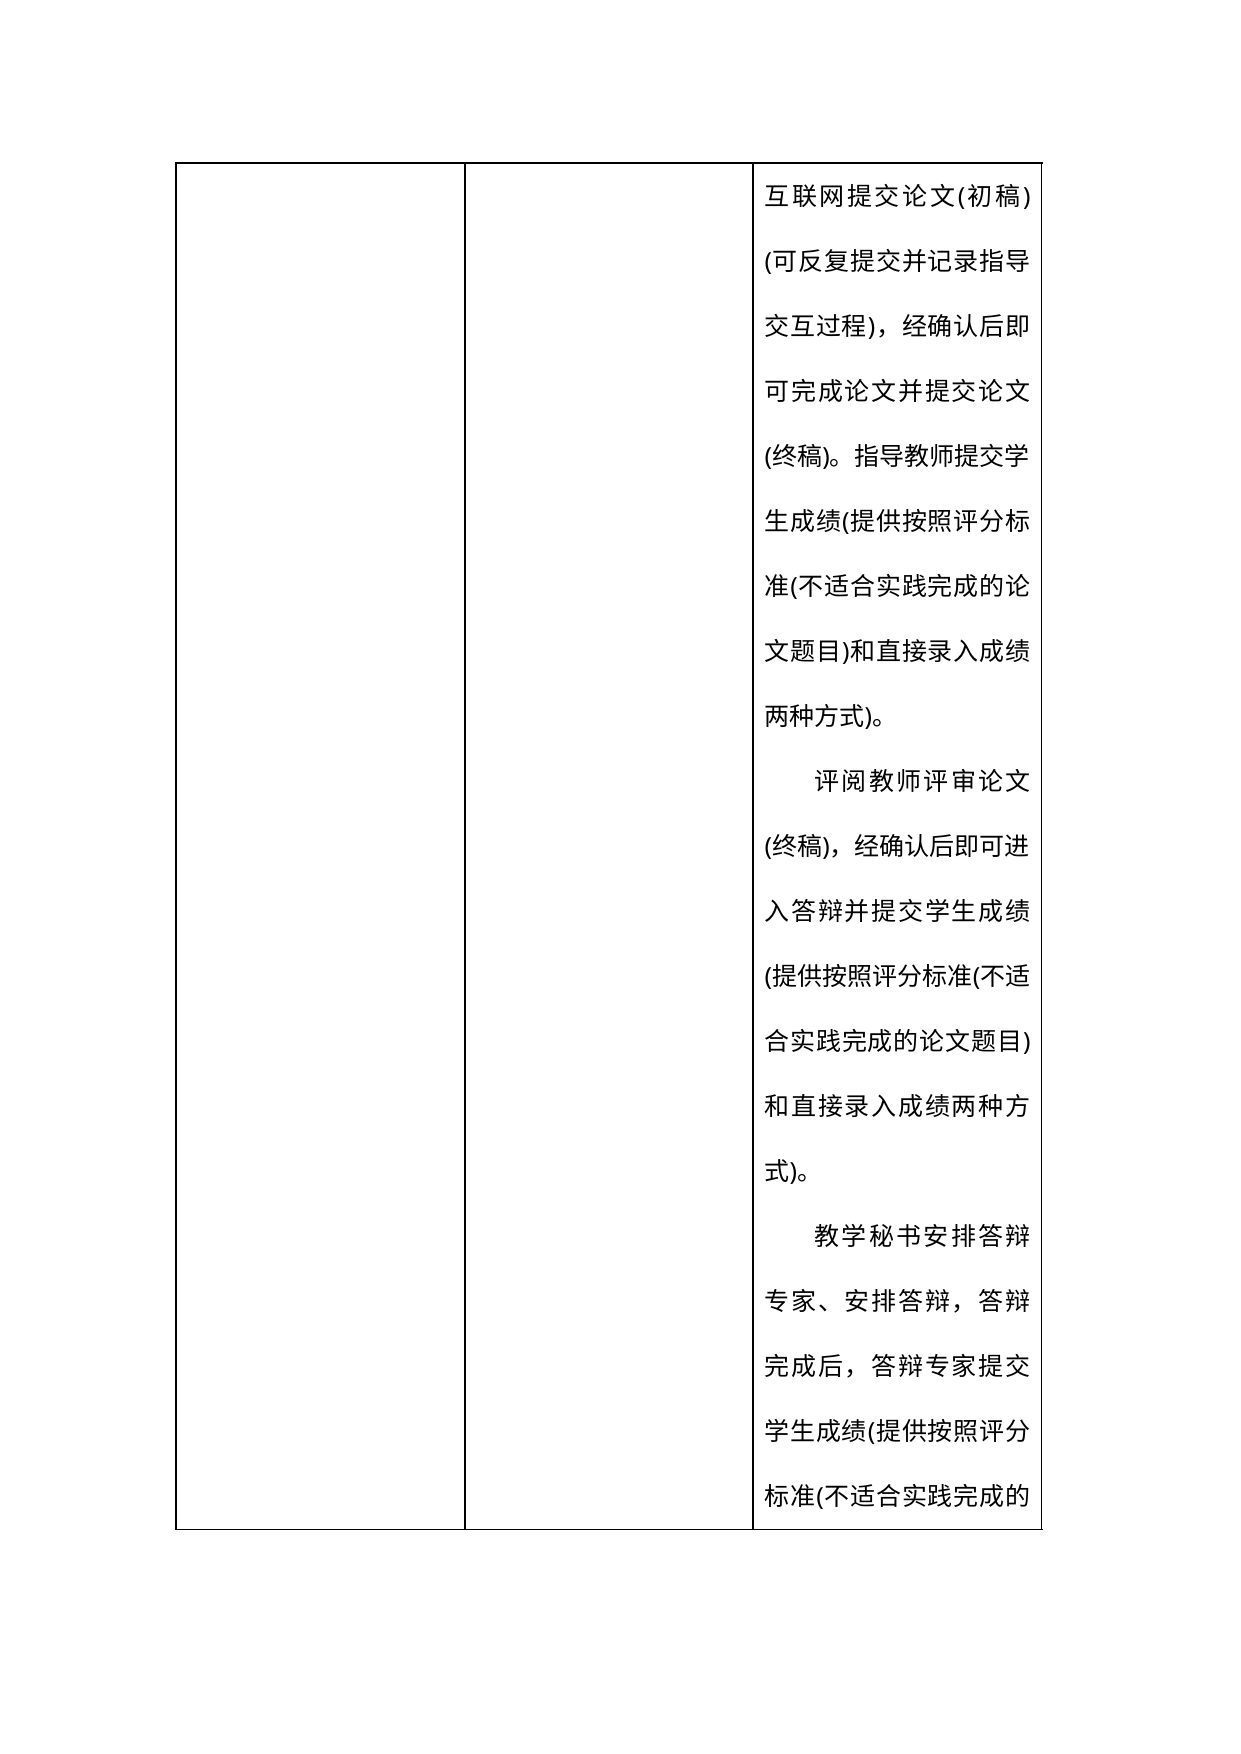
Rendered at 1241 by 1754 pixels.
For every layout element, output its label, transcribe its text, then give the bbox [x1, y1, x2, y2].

table_cell [466, 164, 752, 1528]
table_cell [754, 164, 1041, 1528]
table_cell 1 [177, 164, 464, 1528]
